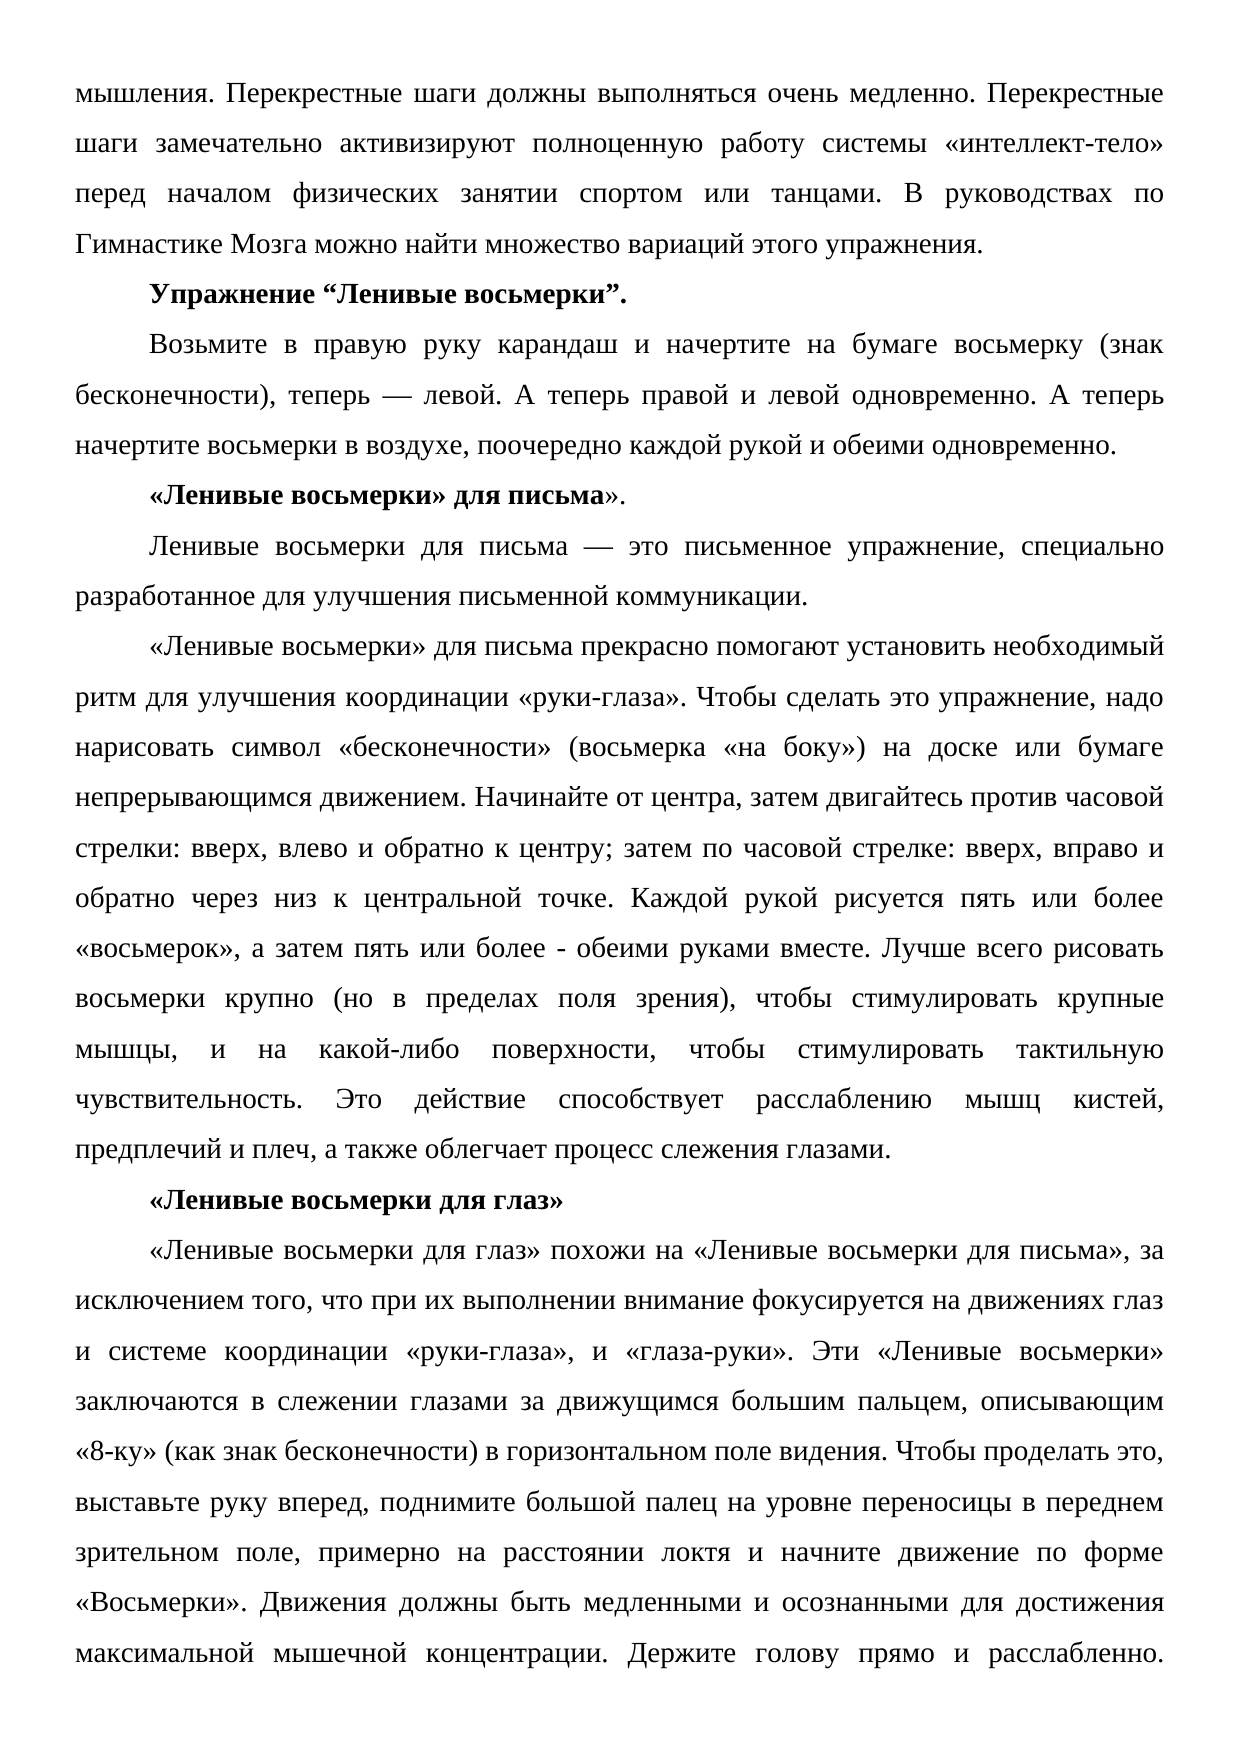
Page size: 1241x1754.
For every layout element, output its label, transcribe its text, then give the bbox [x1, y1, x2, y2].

text Ленивые восьмерки для письма — это письменное упражнение, специально разработанное для улучшения письменной коммуникации. [75, 528, 1165, 612]
text Упражнение “Ленивые восьмерки”. [75, 276, 1165, 310]
text «Ленивые восьмерки» для письма прекрасно помогают установить необходимый ритм для улучшения координации «руки-глаза». Чтобы сделать это упражнение, надо нарисовать символ «бесконечности» (восьмерка «на боку») на доске или бумаге непрерывающимся движением. Начинайте от центра, затем двигайтесь против часовой стрелки: вверх, влево и обратно к центру; затем по часовой стрелке: вверх, вправо и обратно через низ к центральной точке. Каждой рукой рисуется пять или более «восьмерок», а затем пять или более - обеими руками вместе. Лучше всего рисовать восьмерки крупно (но в пределах поля зрения), чтобы стимулировать крупные мышцы, и на какой-либо поверхности, чтобы стимулировать тактильную чувствительность. Это действие способствует расслаблению мышц кистей, предплечий и плеч, а также облегчает процесс слежения глазами. [75, 628, 1165, 1165]
text Возьмите в правую руку карандаш и начертите на бумаге восьмерку (знак бесконечности), теперь — левой. А теперь правой и левой одновременно. А теперь начертите восьмерки в воздухе, поочередно каждой рукой и обеими одновременно. [75, 327, 1165, 461]
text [75, 1232, 1165, 1668]
text «Ленивые восьмерки для глаз» [75, 1182, 1165, 1215]
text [75, 75, 1165, 259]
text «Ленивые восьмерки» для письма». [75, 477, 1165, 511]
